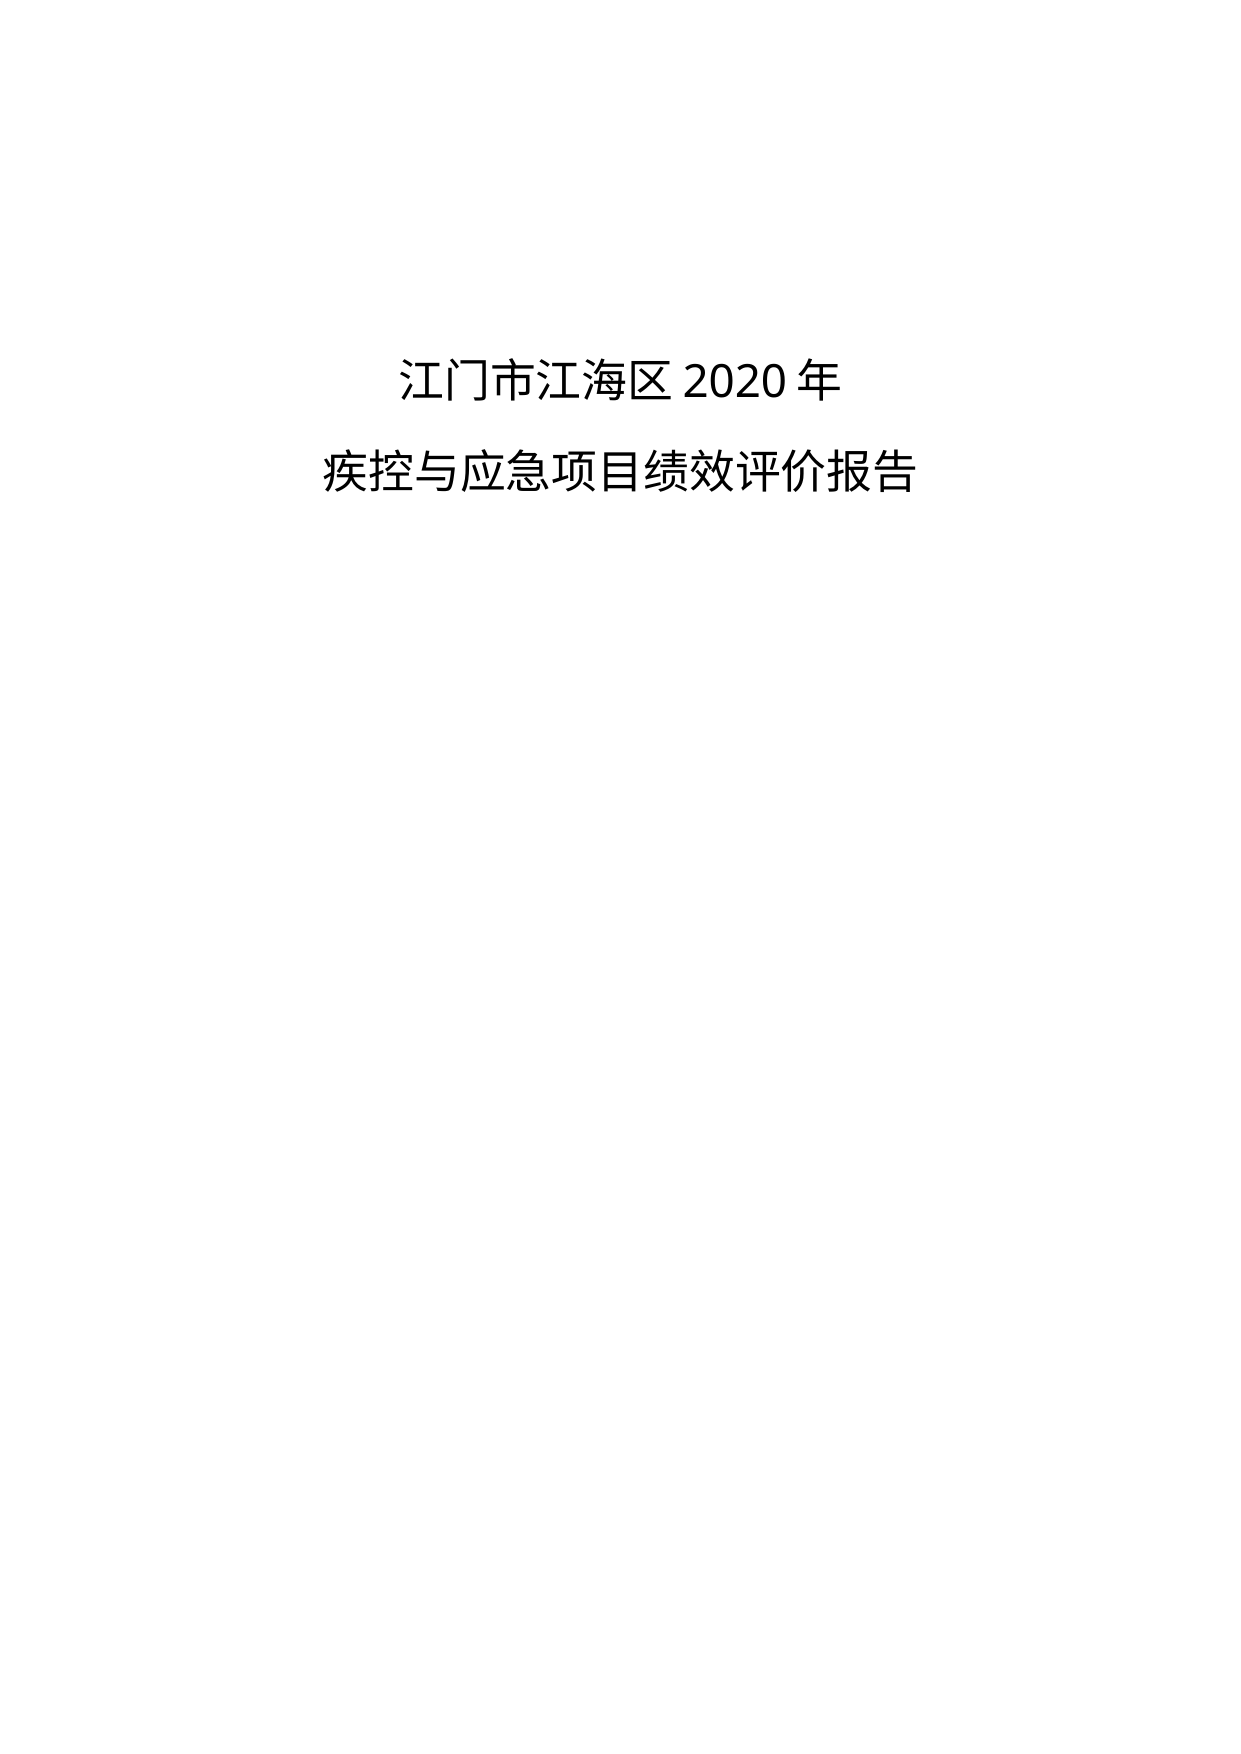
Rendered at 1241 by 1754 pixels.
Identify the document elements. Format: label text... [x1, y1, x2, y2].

text 疾控与应急项目绩效评价报告 [187, 423, 1053, 514]
text 江门市江海区2020年 [187, 332, 1053, 423]
